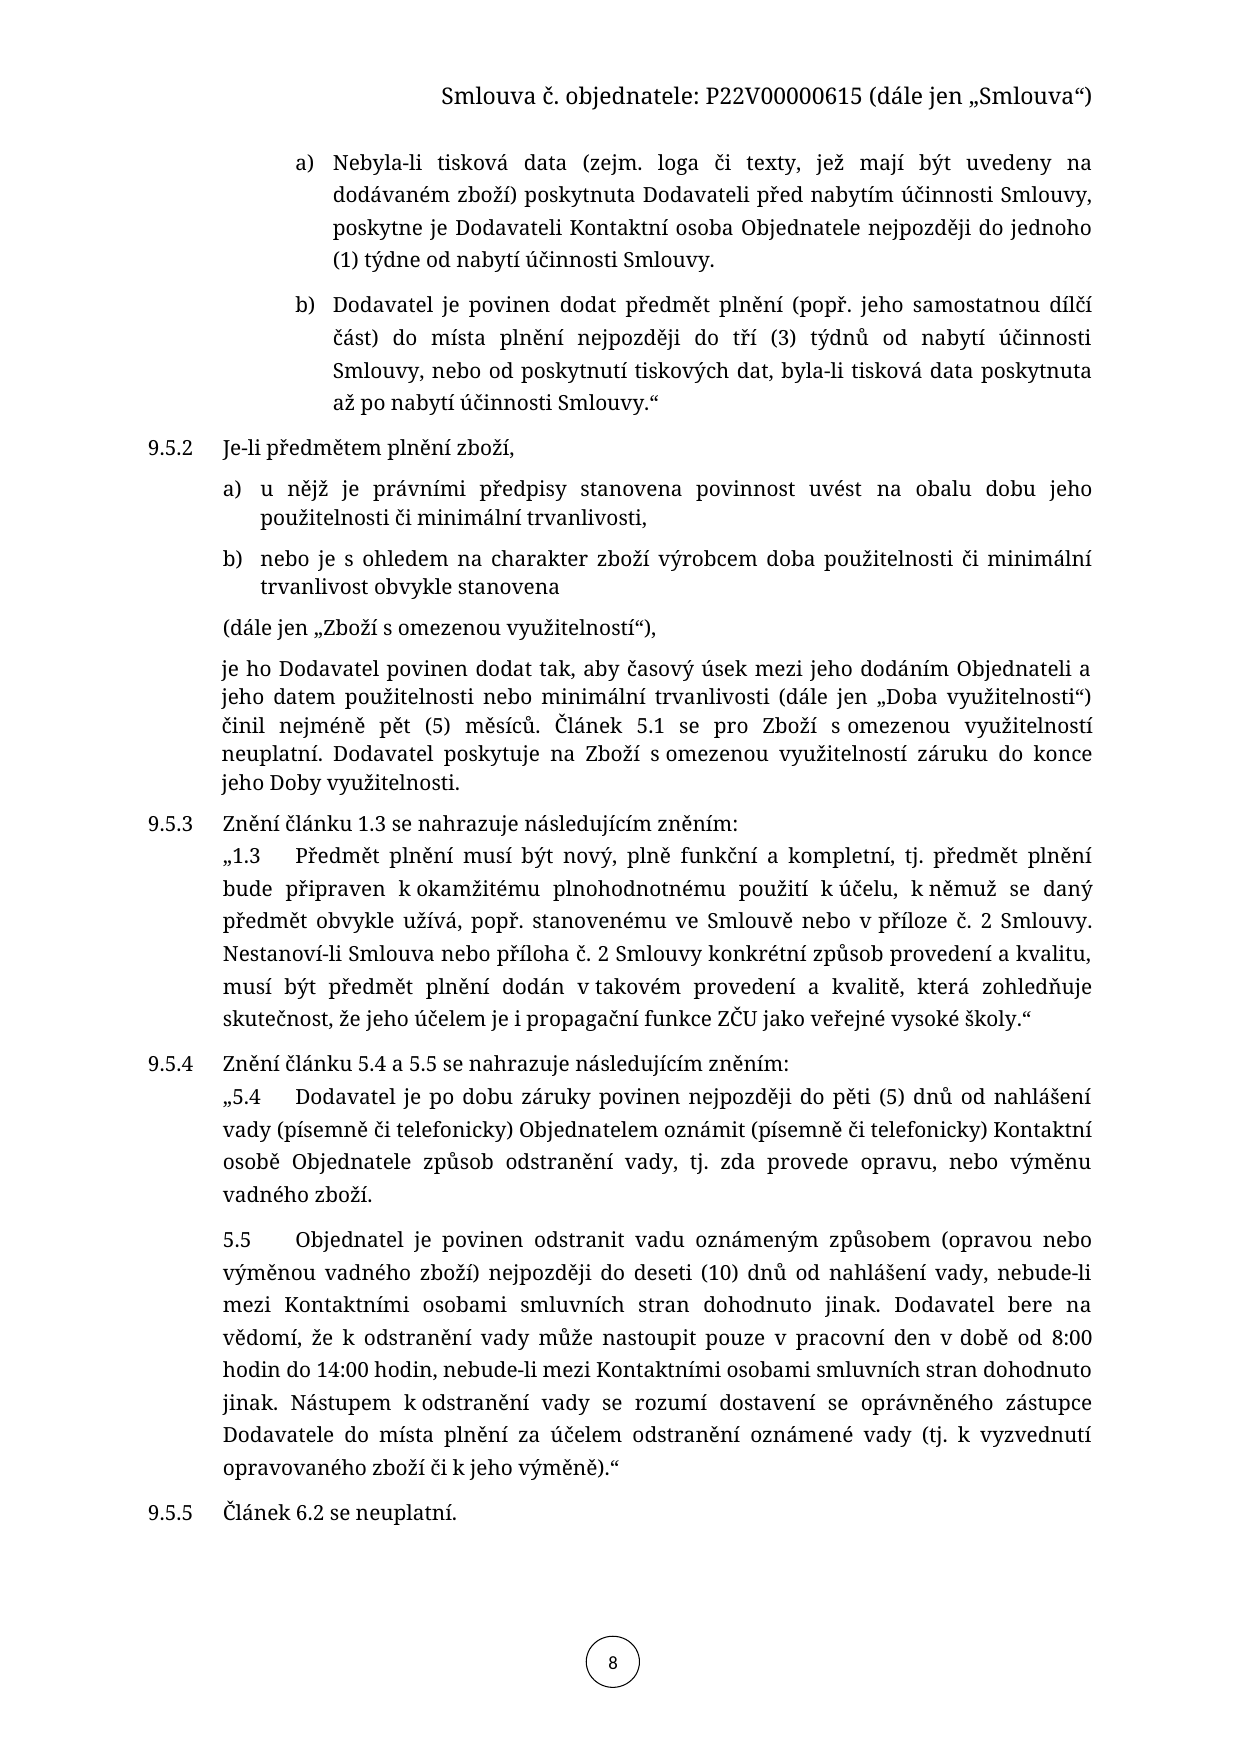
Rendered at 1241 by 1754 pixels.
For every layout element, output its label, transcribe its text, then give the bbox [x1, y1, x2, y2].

text (dále jen „Zboží s omezenou využitelností“), [223, 613, 1093, 642]
list nebo je s ohledem na charakter zboží výrobcem doba použitelnosti či minimální trvanlivost obvykle stanovena [223, 544, 1093, 601]
list Znění článku 5.4 a 5.5 se nahrazuje následujícím zněním: [148, 1049, 1093, 1078]
list u nějž je právními předpisy stanovena povinnost uvést na obalu dobu jeho použitelnosti či minimální trvanlivosti, [223, 474, 1093, 531]
list Dodavatel je povinen dodat předmět plnění (popř. jeho samostatnou dílčí část) do místa plnění nejpozději do tří (3) týdnů od nabytí účinnosti Smlouvy, nebo od poskytnutí tiskových dat, byla-li tisková data poskytnuta až po nabytí účinnosti Smlouvy.“ [295, 291, 1093, 417]
list „1.3 Předmět plnění musí být nový, plně funkční a kompletní, tj. předmět plnění bude připraven k okamžitému plnohodnotnému použití k účelu, k němuž se daný předmět obvykle užívá, popř. stanovenému ve Smlouvě nebo v příloze č. 2 Smlouvy. Nestanoví-li Smlouva nebo příloha č. 2 Smlouvy konkrétní způsob provedení a kvalitu, musí být předmět plnění dodán v takovém provedení a kvalitě, která zohledňuje skutečnost, že jeho účelem je i propagační funkce ZČU jako veřejné vysoké školy.“ [223, 841, 1093, 1033]
list „5.4 Dodavatel je po dobu záruky povinen nejpozději do pěti (5) dnů od nahlášení vady (písemně či telefonicky) Objednatelem oznámit (písemně či telefonicky) Kontaktní osobě Objednatele způsob odstranění vady, tj. zda provede opravu, nebo výměnu vadného zboží. [223, 1082, 1093, 1208]
list Článek 6.2 se neuplatní. [148, 1498, 1093, 1527]
list Nebyla-li tisková data (zejm. loga či texty, jež mají být uvedeny na dodávaném zboží) poskytnuta Dodavateli před nabytím účinnosti Smlouvy, poskytne je Dodavateli Kontaktní osoba Objednatele nejpozději do jednoho (1) týdne od nabytí účinnosti Smlouvy. [295, 148, 1093, 274]
list Je-li předmětem plnění zboží, [148, 433, 1093, 462]
list Znění článku 1.3 se nahrazuje následujícím zněním: [148, 809, 1093, 837]
text je ho Dodavatel povinen dodat tak, aby časový úsek mezi jeho dodáním Objednateli a jeho datem použitelnosti nebo minimální trvanlivosti (dále jen „Doba využitelnosti“) činil nejméně pět (5) měsíců. Článek 5.1 se pro Zboží s omezenou využitelností neuplatní. Dodavatel poskytuje na Zboží s omezenou využitelností záruku do konce jeho Doby využitelnosti. [221, 654, 1093, 796]
list 5.5 Objednatel je povinen odstranit vadu oznámeným způsobem (opravou nebo výměnou vadného zboží) nejpozději do deseti (10) dnů od nahlášení vady, nebude-li mezi Kontaktními osobami smluvních stran dohodnuto jinak. Dodavatel bere na vědomí, že k odstranění vady může nastoupit pouze v pracovní den v době od 8:00 hodin do 14:00 hodin, nebude-li mezi Kontaktními osobami smluvních stran dohodnuto jinak. Nástupem k odstranění vady se rozumí dostavení se oprávněného zástupce Dodavatele do místa plnění za účelem odstranění oznámené vady (tj. k vyzvednutí opravovaného zboží či k jeho výměně).“ [223, 1225, 1093, 1482]
